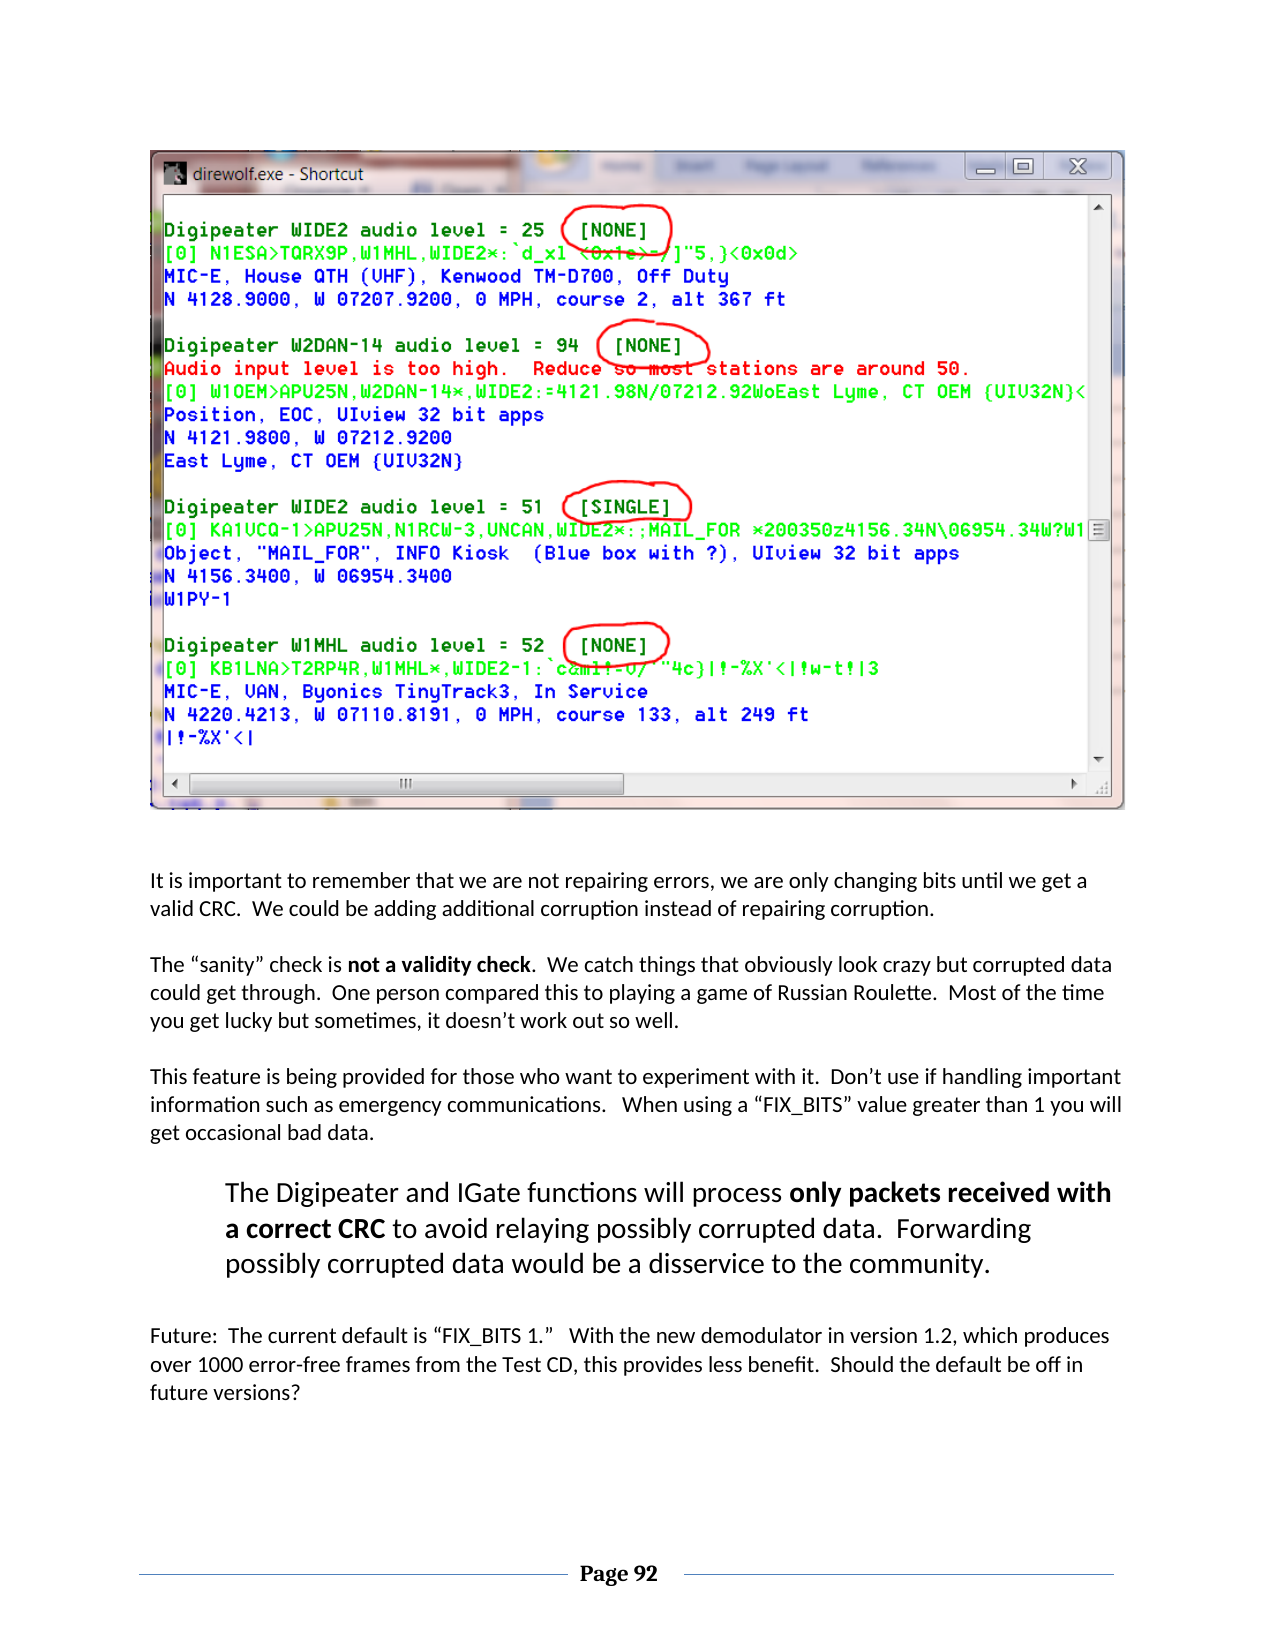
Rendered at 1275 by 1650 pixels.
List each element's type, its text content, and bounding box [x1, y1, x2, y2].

text Future: The current default is “FIX_BITS 1.” With the new demodulator in version 1.2, which produces over 1000 error-free frames from the Test CD, this provides less benefit. Should the default be off in future versions? [150, 1322, 1125, 1406]
text The “sanity” check is not a validity check. We catch things that obviously look crazy but corrupted data could get through. One person compared this to playing a game of Russian Roulette. Most of the time you get lucky but sometimes, it doesn’t work out so well. [150, 950, 1125, 1034]
text This feature is being provided for those who want to experiment with it. Don’t use if handling important information such as emergency communications. When using a “FIX_BITS” value greater than 1 you will get occasional bad data. [150, 1062, 1125, 1146]
picture [150, 150, 1125, 810]
text It is important to remember that we are not repairing errors, we are only changing bits until we get a valid CRC. We could be adding additional corruption instead of repairing corruption. [150, 866, 1125, 922]
text The Digipeater and IGate functions will process only packets received with a correct CRC to avoid relaying possibly corrupted data. Forwarding possibly corrupted data would be a disservice to the community. [225, 1174, 1125, 1281]
